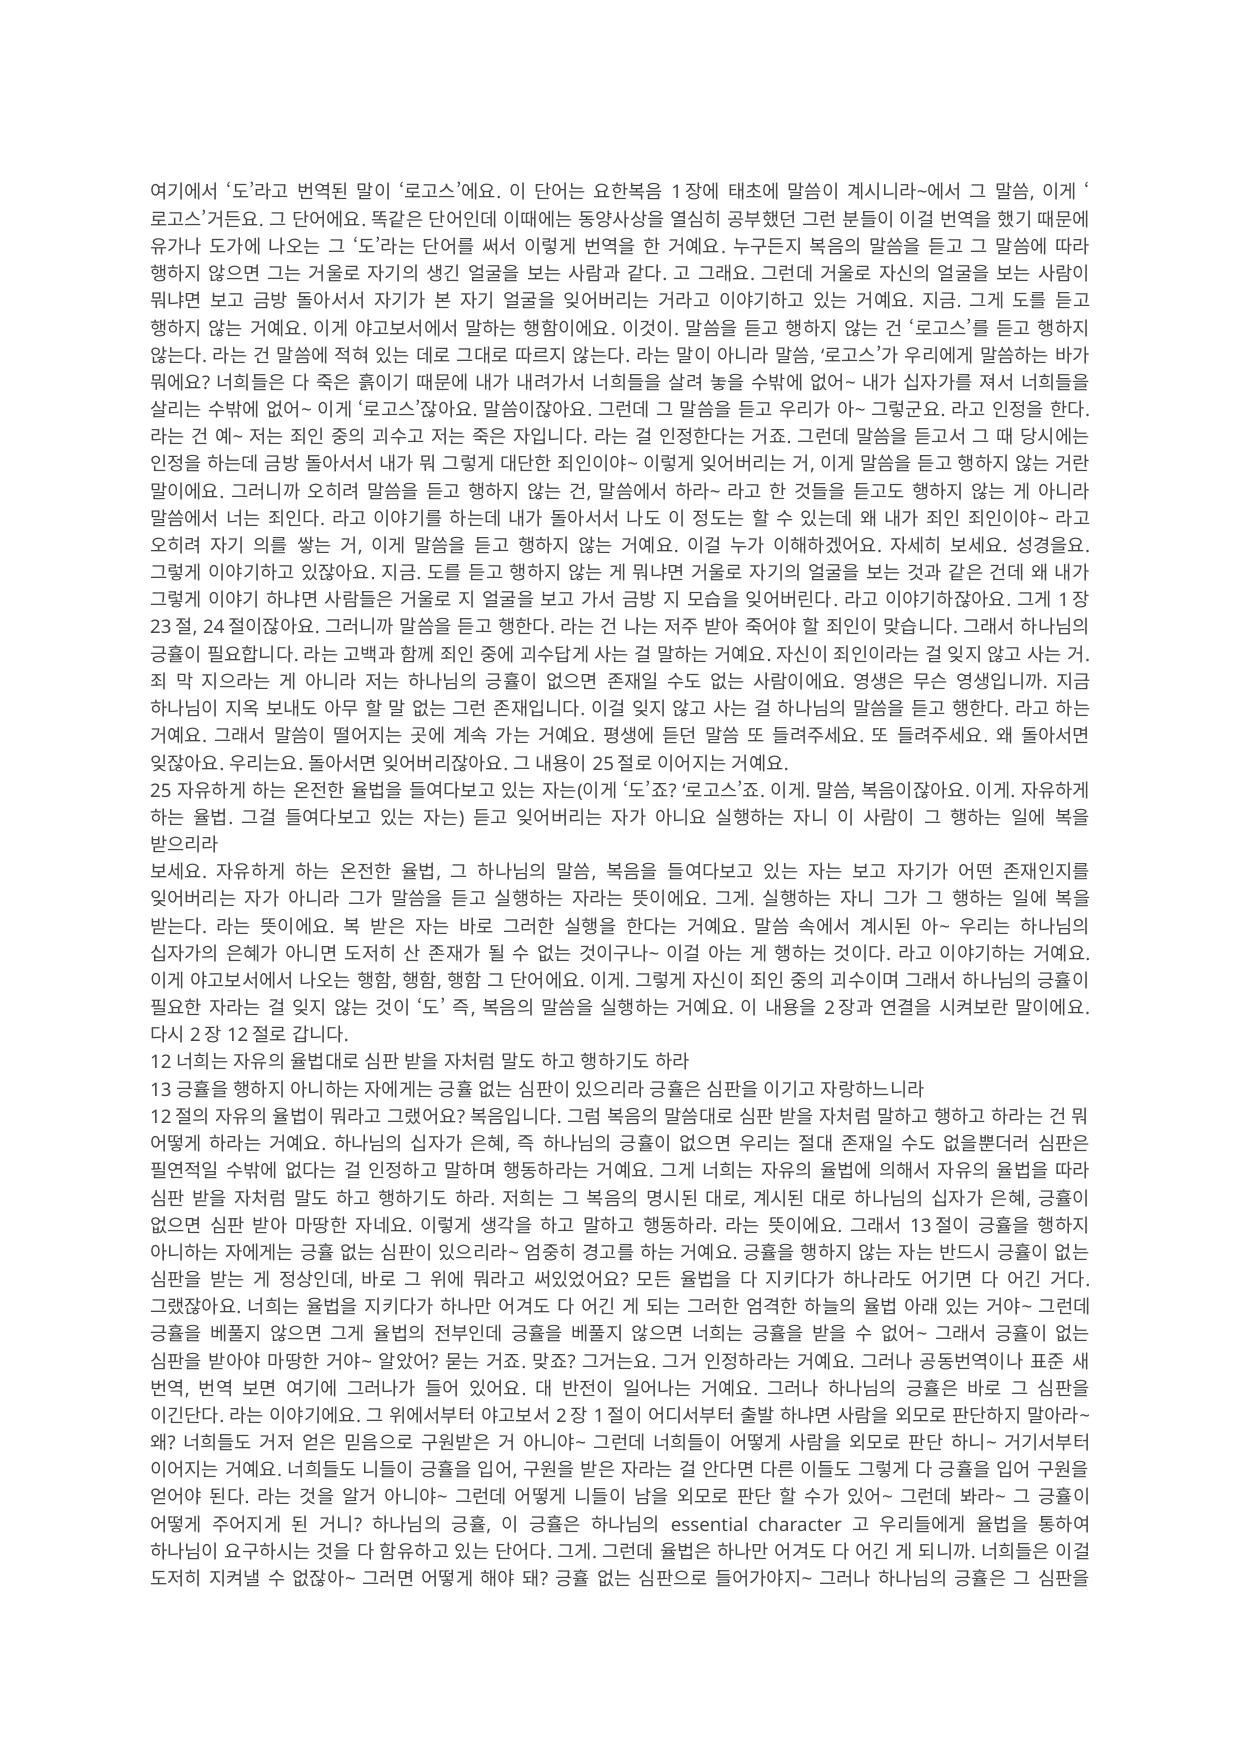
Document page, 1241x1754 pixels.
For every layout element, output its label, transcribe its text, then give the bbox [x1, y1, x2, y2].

text 25 자유하게 하는 온전한 율법을 들여다보고 있는 자는(이게 ‘도’죠? ‘로고스’죠. 이게. 말씀, 복음이잖아요. 이게. 자유하게 하는 율법. 그걸 들여다보고 있는 자는) 듣고 잊어버리는 자가 아니요 실행하는 자니 이 사람이 그 행하는 일에 복을 받으리라 [150, 775, 1090, 857]
text 보세요. 자유하게 하는 온전한 율법, 그 하나님의 말씀, 복음을 들여다보고 있는 자는 보고 자기가 어떤 존재인지를 잊어버리는 자가 아니라 그가 말씀을 듣고 실행하는 자라는 뜻이에요. 그게. 실행하는 자니 그가 그 행하는 일에 복을 받는다. 라는 뜻이에요. 복 받은 자는 바로 그러한 실행을 한다는 거예요. 말씀 속에서 계시된 아~ 우리는 하나님의 십자가의 은혜가 아니면 도저히 산 존재가 될 수 없는 것이구나~ 이걸 아는 게 행하는 것이다. 라고 이야기하는 거예요. 이게 야고보서에서 나오는 행함, 행함, 행함 그 단어에요. 이게. 그렇게 자신이 죄인 중의 괴수이며 그래서 하나님의 긍휼이 필요한 자라는 걸 잊지 않는 것이 ‘도’ 즉, 복음의 말씀을 실행하는 거예요. 이 내용을 2장과 연결을 시켜보란 말이에요. 다시 2장 12절로 갑니다. [150, 857, 1090, 1047]
text 12 너희는 자유의 율법대로 심판 받을 자처럼 말도 하고 행하기도 하라 [150, 1047, 1090, 1074]
text 여기에서 ‘도’라고 번역된 말이 ‘로고스’에요. 이 단어는 요한복음 1장에 태초에 말씀이 계시니라~에서 그 말씀, 이게 ‘로고스’거든요. 그 단어에요. 똑같은 단어인데 이때에는 동양사상을 열심히 공부했던 그런 분들이 이걸 번역을 했기 때문에 유가나 도가에 나오는 그 ‘도’라는 단어를 써서 이렇게 번역을 한 거예요. 누구든지 복음의 말씀을 듣고 그 말씀에 따라 행하지 않으면 그는 거울로 자기의 생긴 얼굴을 보는 사람과 같다. 고 그래요. 그런데 거울로 자신의 얼굴을 보는 사람이 뭐냐면 보고 금방 돌아서서 자기가 본 자기 얼굴을 잊어버리는 거라고 이야기하고 있는 거예요. 지금. 그게 도를 듣고 행하지 않는 거예요. 이게 야고보서에서 말하는 행함이에요. 이것이. 말씀을 듣고 행하지 않는 건 ‘로고스’를 듣고 행하지 않는다. 라는 건 말씀에 적혀 있는 데로 그대로 따르지 않는다. 라는 말이 아니라 말씀, ‘로고스’가 우리에게 말씀하는 바가 뭐에요? 너희들은 다 죽은 흙이기 때문에 내가 내려가서 너희들을 살려 놓을 수밖에 없어~ 내가 십자가를 져서 너희들을 살리는 수밖에 없어~ 이게 ‘로고스’잖아요. 말씀이잖아요. 그런데 그 말씀을 듣고 우리가 아~ 그렇군요. 라고 인정을 한다. 라는 건 예~ 저는 죄인 중의 괴수고 저는 죽은 자입니다. 라는 걸 인정한다는 거죠. 그런데 말씀을 듣고서 그 때 당시에는 인정을 하는데 금방 돌아서서 내가 뭐 그렇게 대단한 죄인이야~ 이렇게 잊어버리는 거, 이게 말씀을 듣고 행하지 않는 거란 말이에요. 그러니까 오히려 말씀을 듣고 행하지 않는 건, 말씀에서 하라~ 라고 한 것들을 듣고도 행하지 않는 게 아니라 말씀에서 너는 죄인다. 라고 이야기를 하는데 내가 돌아서서 나도 이 정도는 할 수 있는데 왜 내가 죄인 죄인이야~ 라고 오히려 자기 의를 쌓는 거, 이게 말씀을 듣고 행하지 않는 거예요. 이걸 누가 이해하겠어요. 자세히 보세요. 성경을요. 그렇게 이야기하고 있잖아요. 지금. 도를 듣고 행하지 않는 게 뭐냐면 거울로 자기의 얼굴을 보는 것과 같은 건데 왜 내가 그렇게 이야기 하냐면 사람들은 거울로 지 얼굴을 보고 가서 금방 지 모습을 잊어버린다. 라고 이야기하잖아요. 그게 1장 23절, 24절이잖아요. 그러니까 말씀을 듣고 행한다. 라는 건 나는 저주 받아 죽어야 할 죄인이 맞습니다. 그래서 하나님의 긍휼이 필요합니다. 라는 고백과 함께 죄인 중에 괴수답게 사는 걸 말하는 거예요. 자신이 죄인이라는 걸 잊지 않고 사는 거. 죄 막 지으라는 게 아니라 저는 하나님의 긍휼이 없으면 존재일 수도 없는 사람이에요. 영생은 무슨 영생입니까. 지금 하나님이 지옥 보내도 아무 할 말 없는 그런 존재입니다. 이걸 잊지 않고 사는 걸 하나님의 말씀을 듣고 행한다. 라고 하는 거예요. 그래서 말씀이 떨어지는 곳에 계속 가는 거예요. 평생에 듣던 말씀 또 들려주세요. 또 들려주세요. 왜 돌아서면 잊잖아요. 우리는요. 돌아서면 잊어버리잖아요. 그 내용이 25절로 이어지는 거예요. [150, 177, 1090, 775]
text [150, 1102, 1090, 1591]
text 13 긍휼을 행하지 아니하는 자에게는 긍휼 없는 심판이 있으리라 긍휼은 심판을 이기고 자랑하느니라 [150, 1074, 1090, 1102]
